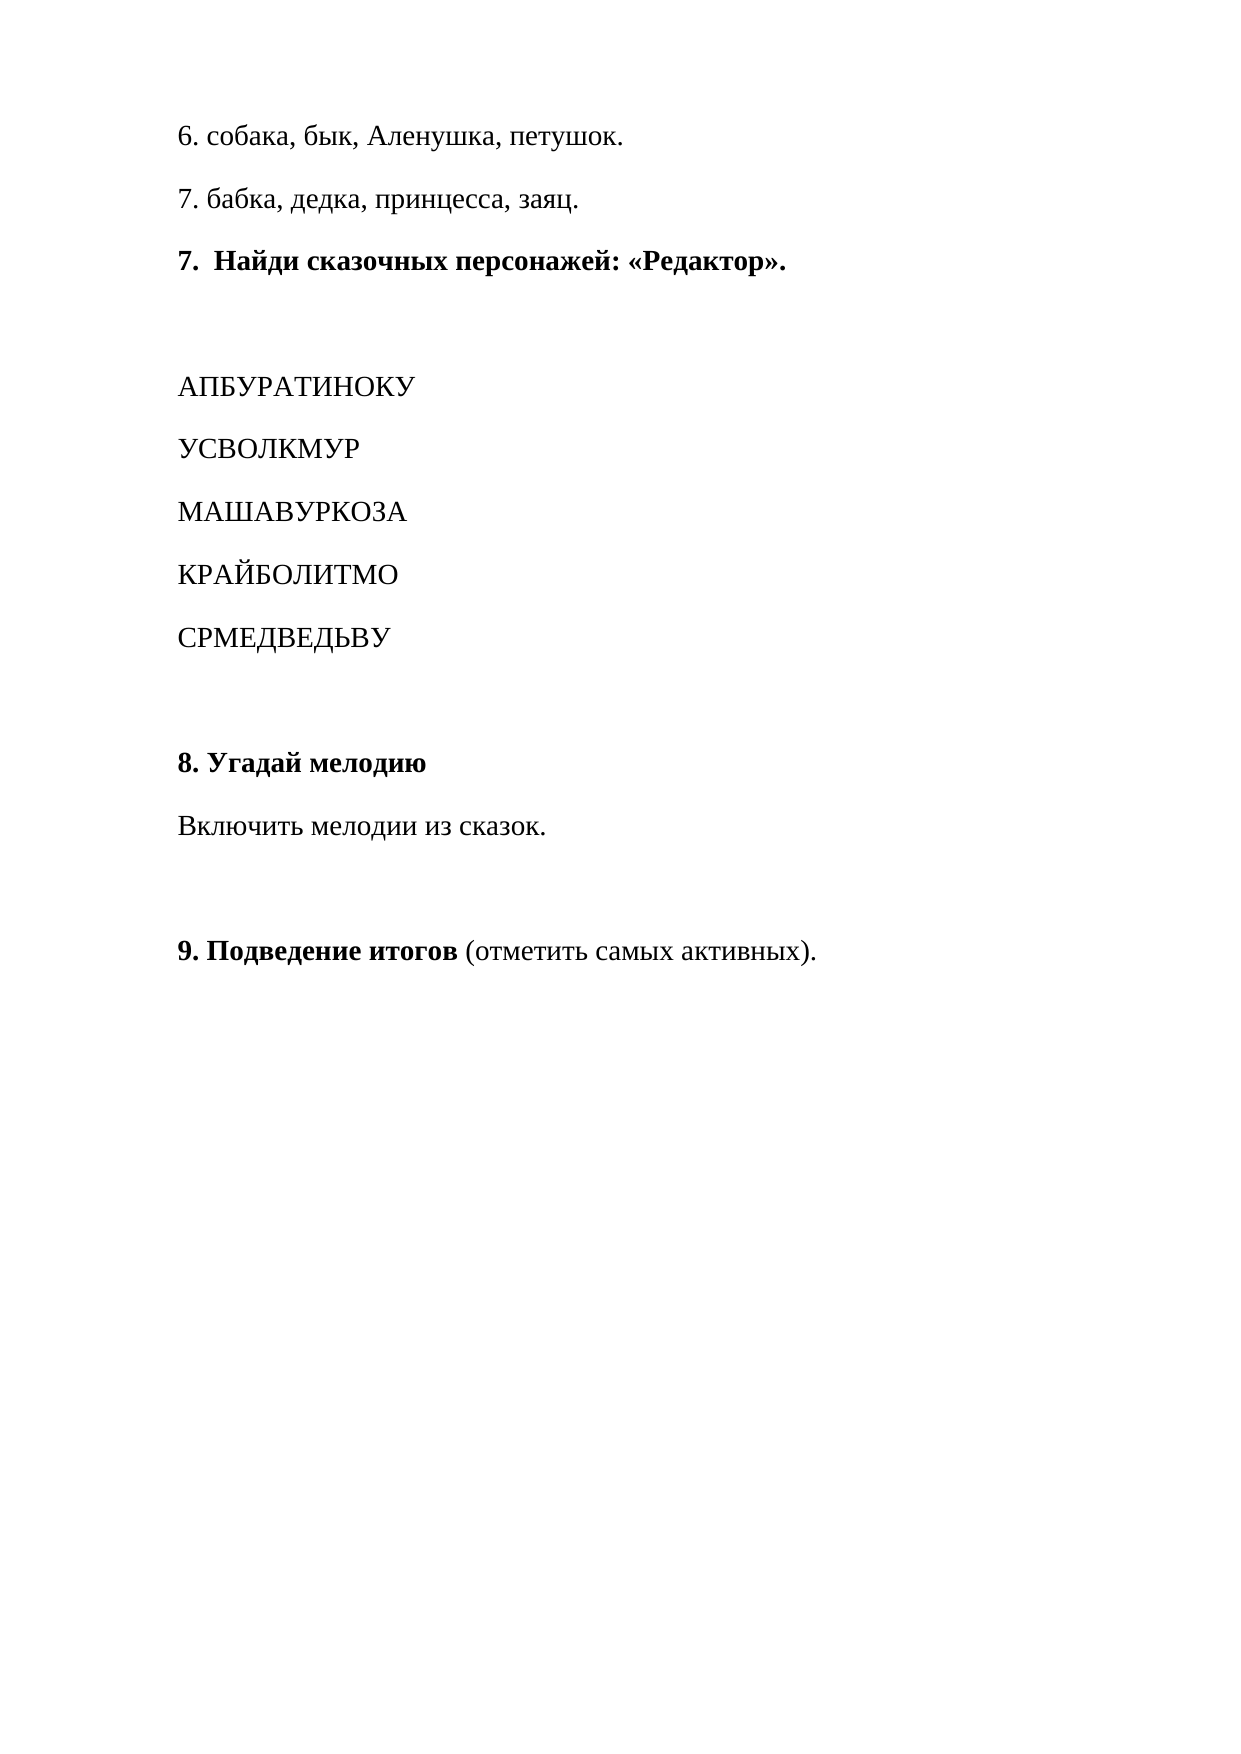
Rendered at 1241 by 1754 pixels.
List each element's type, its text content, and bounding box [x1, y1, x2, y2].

text Включить мелодии из сказок. [177, 808, 1152, 841]
text КРАЙБОЛИТМО [177, 557, 1152, 591]
text УСВОЛКМУР [177, 432, 1152, 465]
text МАШАВУРКОЗА [177, 494, 1152, 528]
text 7. Найди сказочных персонажей: «Редактор». [177, 243, 1152, 277]
text СРМЕДВЕДЬВУ [177, 620, 1152, 653]
text 6. собака, бык, Аленушка, петушок. [177, 118, 1152, 152]
text 8. Угадай мелодию [177, 745, 1152, 779]
text АПБУРАТИНОКУ [177, 369, 1152, 402]
text 9. Подведение итогов (отметить самых активных). [177, 933, 1152, 967]
text 7. бабка, дедка, принцесса, заяц. [177, 181, 1152, 214]
